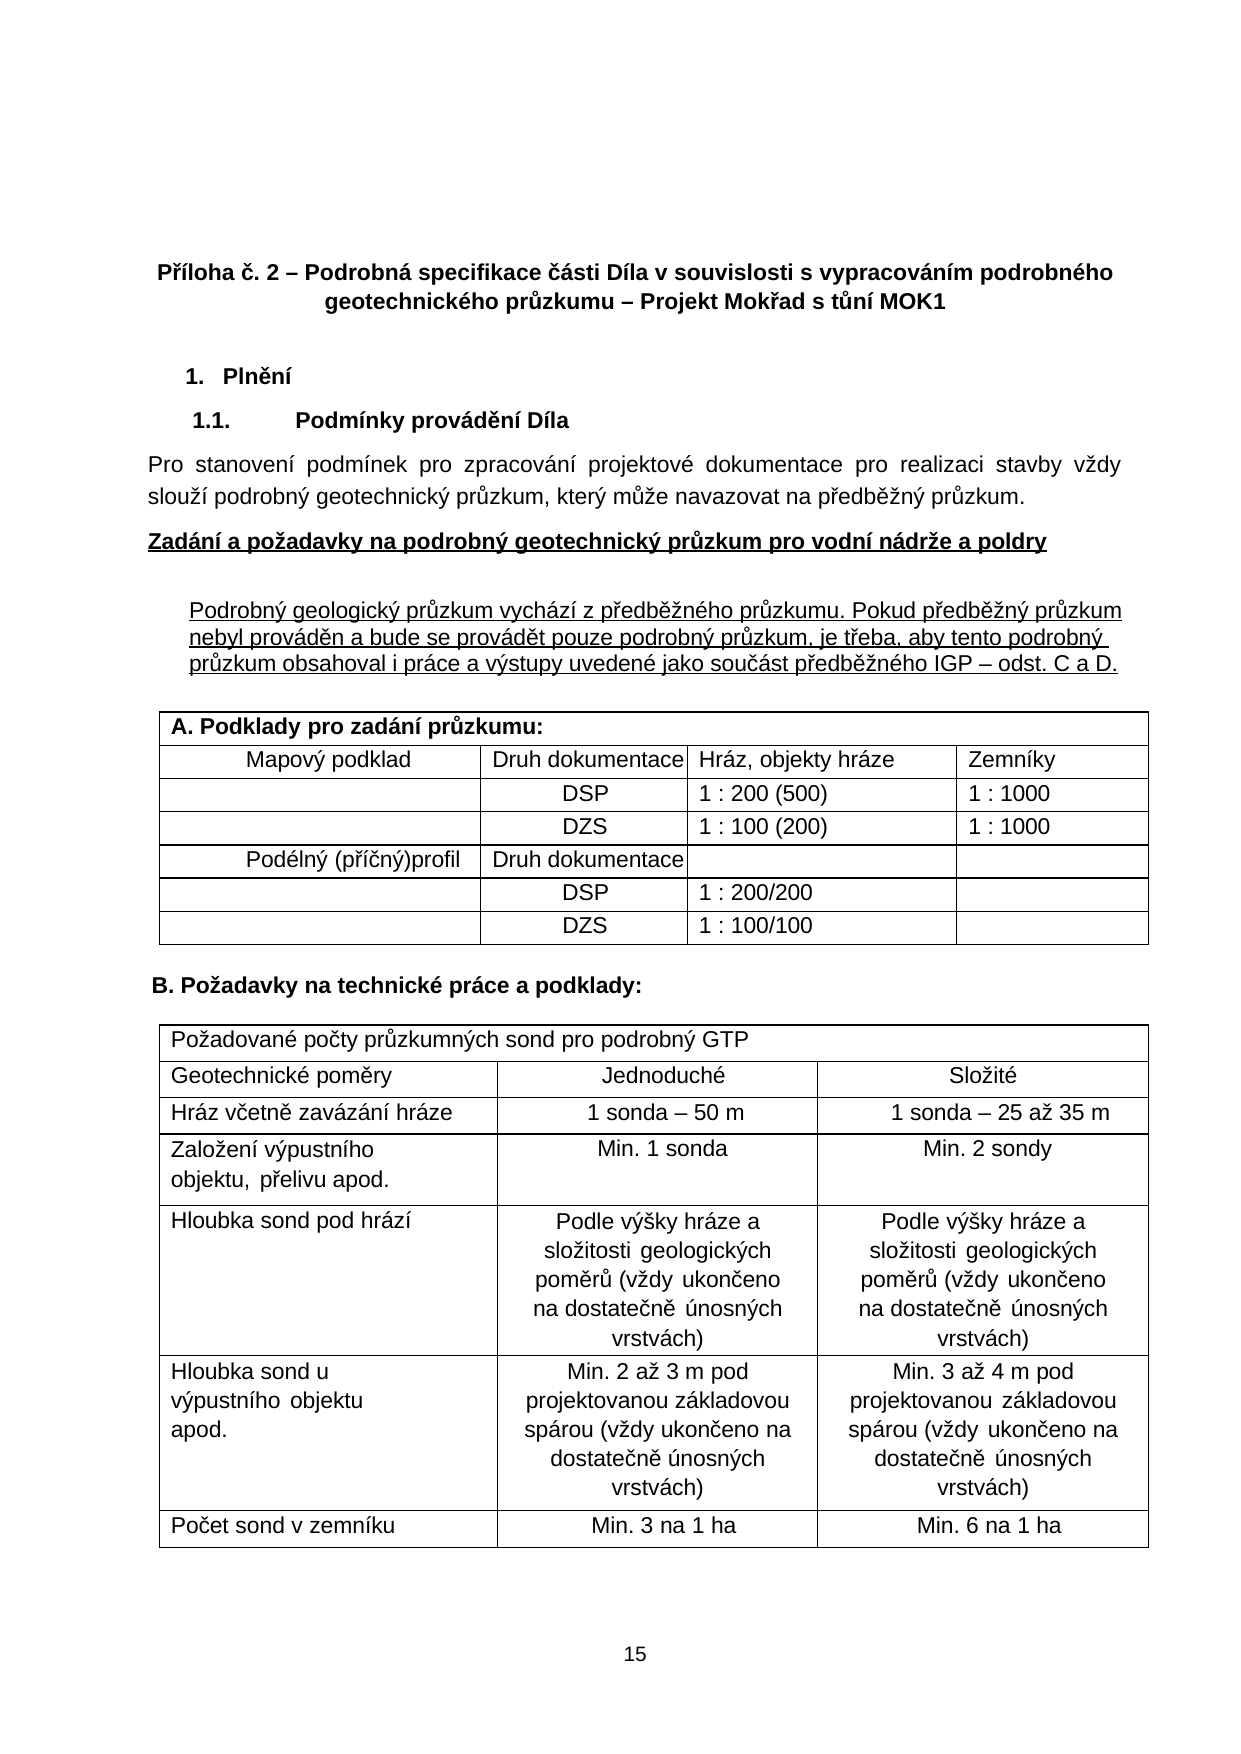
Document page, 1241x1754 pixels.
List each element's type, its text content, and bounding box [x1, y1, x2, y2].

table_cell [957, 912, 1148, 944]
table_cell 1 : 1000 [957, 812, 1148, 844]
table_cell [160, 779, 480, 811]
table_cell 1 : 200 (500) [688, 779, 956, 811]
table_cell Založení výpustního objektu, přelivu apod. [160, 1135, 497, 1205]
table_cell [160, 879, 480, 911]
table_cell DZS [481, 912, 687, 944]
table_cell [160, 912, 480, 944]
table_cell Hráz, objekty hráze [688, 746, 956, 778]
table_header A. Podklady pro zadání průzkumu: [160, 713, 1148, 744]
list Plnění [185, 363, 1122, 389]
table_header Požadované počty průzkumných sond pro podrobný GTP [160, 1026, 1148, 1061]
table_cell [957, 846, 1148, 877]
list Pro stanovení podmínek pro zpracování projektové dokumentace pro realizaci stavby vždy slouží podrobný geotechnický průzkum, který může navazovat na předběžný průzkum. [148, 451, 1122, 509]
table_cell 1 : 100/100 [688, 912, 956, 944]
table_cell [688, 846, 956, 877]
table_cell Hloubka sond u výpustního objektu apod. [160, 1356, 497, 1510]
table_cell 1 sonda – 50 m [498, 1098, 817, 1133]
table_cell Geotechnické poměry [160, 1062, 497, 1097]
text Podrobný geologický průzkum vychází z předběžného průzkumu. Pokud předběžný průzkum nebyl prováděn a bude se provádět pouze podrobný průzkum, je třeba, aby tento podrobný průzkum obsahoval i práce a výstupy uvedené jako součást předběžného IGP – odst. C a D. [189, 597, 1122, 620]
table_cell Min. 1 sonda [498, 1135, 817, 1205]
table_cell Podle výšky hráze a složitosti geologických poměrů (vždy ukončeno na dostatečně únosných vrstvách) [818, 1206, 1148, 1354]
table_cell DSP [481, 879, 687, 911]
text Podrobný geologický průzkum vychází z předběžného průzkumu. Pokud předběžný průzkum nebyl prováděn a bude se provádět pouze podrobný průzkum, je třeba, aby tento podrobný průzkum obsahoval i práce a výstupy uvedené jako součást předběžného IGP – odst. C a D. [189, 621, 1122, 676]
table_cell Min. 2 sondy [818, 1135, 1148, 1205]
table_cell Jednoduché [498, 1062, 817, 1097]
table_cell Min. 3 na 1 ha [498, 1511, 817, 1547]
table_cell [160, 812, 480, 844]
list Podmínky provádění Díla [192, 407, 1122, 434]
table_cell Hráz včetně zavázání hráze [160, 1098, 497, 1133]
table_cell DSP [481, 779, 687, 811]
table_cell Min. 3 až 4 m pod projektovanou základovou spárou (vždy ukončeno na dostatečně únosných vrstvách) [818, 1356, 1148, 1510]
table_cell Počet sond v zemníku [160, 1511, 497, 1547]
table_cell 1 sonda – 25 až 35 m [818, 1098, 1148, 1133]
table_cell 1 : 1000 [957, 779, 1148, 811]
table_cell [957, 879, 1148, 911]
table_cell 1 : 200/200 [688, 879, 956, 911]
table_cell Složité [818, 1062, 1148, 1097]
table_cell Hloubka sond pod hrází [160, 1206, 497, 1354]
table_cell DZS [481, 812, 687, 844]
table_cell Mapový podklad [160, 746, 480, 778]
table_cell Druh dokumentace [481, 846, 687, 877]
table_cell Podle výšky hráze a složitosti geologických poměrů (vždy ukončeno na dostatečně únosných vrstvách) [498, 1206, 817, 1354]
table_cell Podélný (příčný)profil [160, 846, 480, 877]
table_cell Min. 2 až 3 m pod projektovanou základovou spárou (vždy ukončeno na dostatečně únosných vrstvách) [498, 1356, 817, 1510]
text Zadání a požadavky na podrobný geotechnický průzkum pro vodní nádrže a poldry [148, 528, 1122, 554]
table_cell 1 : 100 (200) [688, 812, 956, 844]
table_cell Druh dokumentace [481, 746, 687, 778]
subtitle Příloha č. 2 – Podrobná specifikace části Díla v souvislosti s vypracováním podrobného geotechnického průzkumu – Projekt Mokřad s tůní MOK1 [148, 257, 1122, 315]
table_cell Zemníky [957, 746, 1148, 778]
text B. Požadavky na technické práce a podklady: [151, 972, 1122, 998]
table_cell Min. 6 na 1 ha [818, 1511, 1148, 1547]
